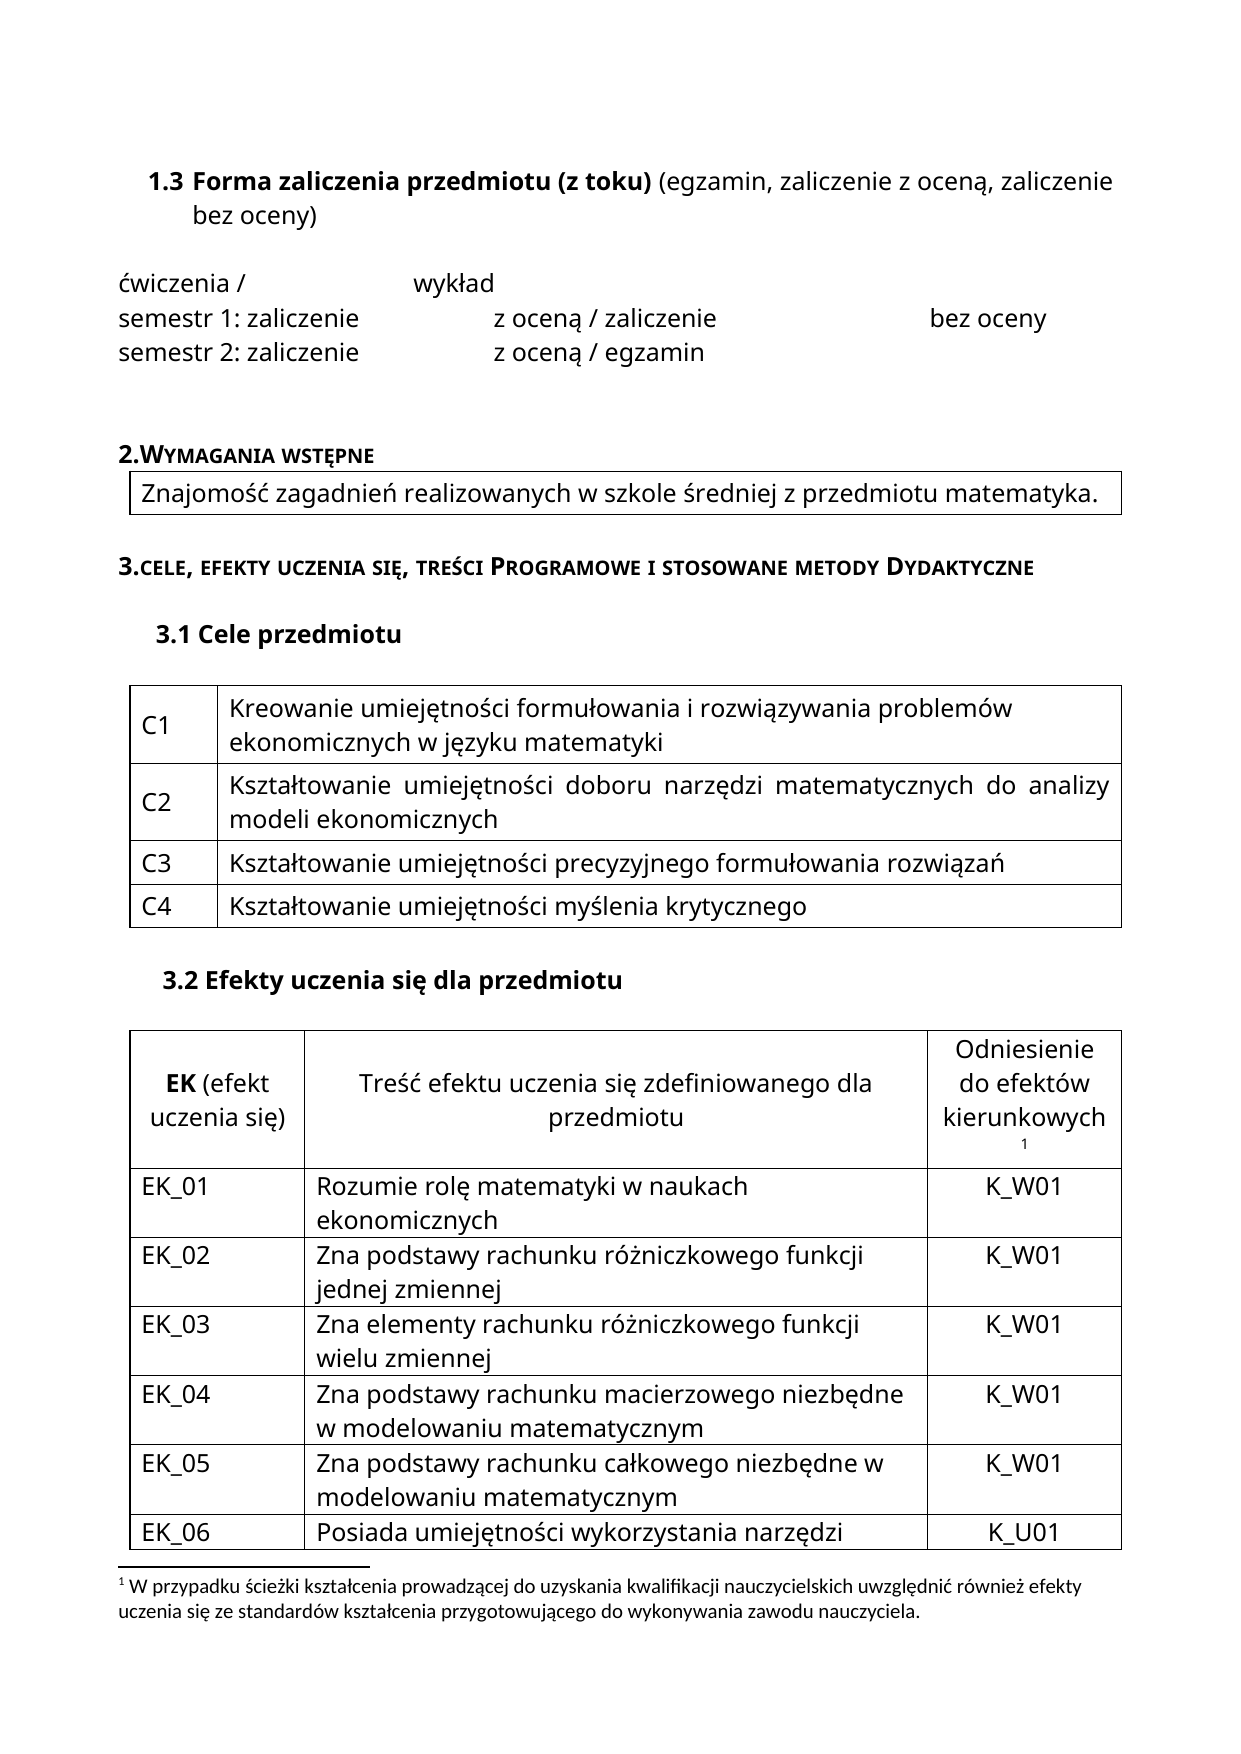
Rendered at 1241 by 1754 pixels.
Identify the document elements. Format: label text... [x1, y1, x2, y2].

table_cell K_U01 [928, 1515, 1121, 1549]
text 1.3 Forma zaliczenia przedmiotu (z toku) (egzamin, zaliczenie z oceną, zaliczenie bez oceny) [148, 164, 1122, 232]
table_cell Zna podstawy rachunku macierzowego niezbędne w modelowaniu matematycznym [305, 1376, 927, 1444]
text semestr 1: zaliczenie z oceną / zaliczenie bez oceny [118, 300, 1122, 334]
table_cell C3 [131, 841, 217, 884]
table_cell Kształtowanie umiejętności myślenia krytycznego [218, 885, 1121, 927]
table_header Treść efektu uczenia się zdefiniowanego dla przedmiotu [305, 1031, 927, 1168]
table_cell EK_01 [131, 1169, 304, 1237]
table_cell EK_02 [131, 1238, 304, 1306]
table_cell EK_04 [131, 1376, 304, 1444]
text 3.1 Cele przedmiotu [156, 617, 1122, 651]
table_header C1 [131, 686, 217, 763]
text semestr 2: zaliczenie z oceną / egzamin [118, 334, 1122, 368]
table_cell K_W01 [928, 1307, 1121, 1375]
table_cell K_W01 [928, 1238, 1121, 1306]
table_cell Rozumie rolę matematyki w naukach ekonomicznych [305, 1169, 927, 1237]
table_cell K_W01 [928, 1445, 1121, 1513]
table_cell Zna podstawy rachunku całkowego niezbędne w modelowaniu matematycznym [305, 1445, 927, 1513]
table_cell Kształtowanie umiejętności precyzyjnego formułowania rozwiązań [218, 841, 1121, 884]
table_cell C4 [131, 885, 217, 927]
text ćwiczenia / wykład [118, 266, 1122, 300]
table_cell K_W01 [928, 1169, 1121, 1237]
table_header EK (efekt uczenia się) [131, 1031, 304, 1168]
text 3.2 Efekty uczenia się dla przedmiotu [162, 962, 1122, 996]
table_header Znajomość zagadnień realizowanych w szkole średniej z przedmiotu matematyka. [131, 472, 1121, 514]
text 3.cele, efekty uczenia się, treści Programowe i stosowane metody Dydaktyczne [118, 549, 1122, 583]
table_header Odniesienie do efektów kierunkowych [928, 1031, 1121, 1168]
table_header Kreowanie umiejętności formułowania i rozwiązywania problemów ekonomicznych w języku matematyki [218, 686, 1121, 763]
table_cell EK_05 [131, 1445, 304, 1513]
table_cell Kształtowanie umiejętności doboru narzędzi matematycznych do analizy modeli ekonomicznych [218, 764, 1121, 840]
table_cell Zna podstawy rachunku różniczkowego funkcji jednej zmiennej [305, 1238, 927, 1306]
table_cell EK_03 [131, 1307, 304, 1375]
table_cell Zna elementy rachunku różniczkowego funkcji wielu zmiennej [305, 1307, 927, 1375]
text 2.Wymagania wstępne [118, 436, 1122, 471]
table_cell EK_06 [131, 1515, 304, 1549]
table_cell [305, 1515, 927, 1549]
table_cell C2 [131, 764, 217, 840]
table_cell K_W01 [928, 1376, 1121, 1444]
